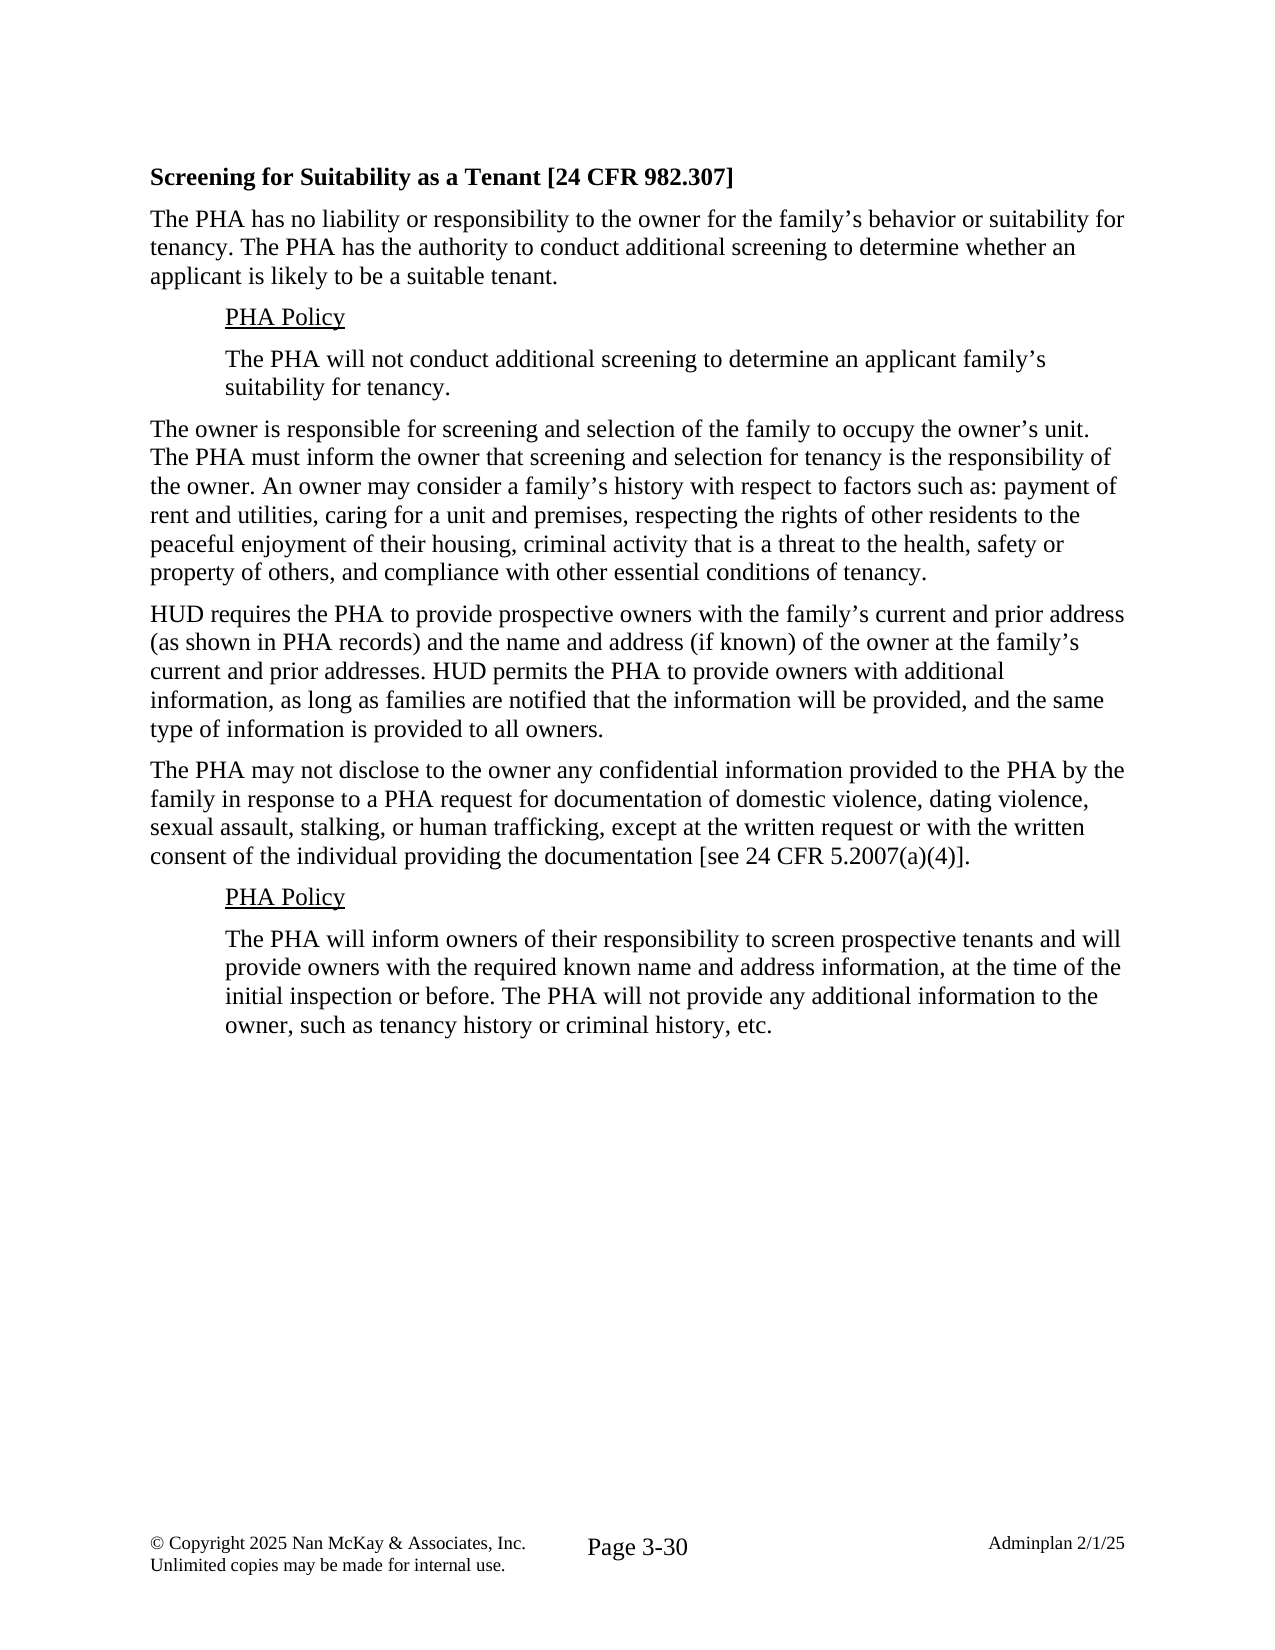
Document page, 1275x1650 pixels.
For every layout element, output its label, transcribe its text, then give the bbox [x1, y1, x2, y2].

text PHA Policy [225, 302, 1125, 331]
text The PHA may not disclose to the owner any confidential information provided to the PHA by the family in response to a PHA request for documentation of domestic violence, dating violence, sexual assault, stalking, or human trafficking, except at the written request or with the written consent of the individual providing the documentation [see 24 CFR 5.2007(a)(4)]. [150, 755, 1125, 870]
text Screening for Suitability as a Tenant [24 CFR 982.307] [150, 162, 1125, 191]
text The PHA has no liability or responsibility to the owner for the family’s behavior or suitability for tenancy. The PHA has the authority to conduct additional screening to determine whether an applicant is likely to be a suitable tenant. [150, 204, 1125, 290]
text PHA Policy [225, 882, 1125, 911]
text The PHA will not conduct additional screening to determine an applicant family’s suitability for tenancy. [225, 344, 1125, 401]
text The PHA will inform owners of their responsibility to screen prospective tenants and will provide owners with the required known name and address information, at the time of the initial inspection or before. The PHA will not provide any additional information to the owner, such as tenancy history or criminal history, etc. [225, 924, 1125, 1039]
text The owner is responsible for screening and selection of the family to occupy the owner’s unit. The PHA must inform the owner that screening and selection for tenancy is the responsibility of the owner. An owner may consider a family’s history with respect to factors such as: payment of rent and utilities, caring for a unit and premises, respecting the rights of other residents to the peaceful enjoyment of their housing, criminal activity that is a threat to the health, safety or property of others, and compliance with other essential conditions of tenancy. [150, 414, 1125, 586]
text HUD requires the PHA to provide prospective owners with the family’s current and prior address (as shown in PHA records) and the name and address (if known) of the owner at the family’s current and prior addresses. HUD permits the PHA to provide owners with additional information, as long as families are notified that the information will be provided, and the same type of information is provided to all owners. [150, 599, 1125, 742]
